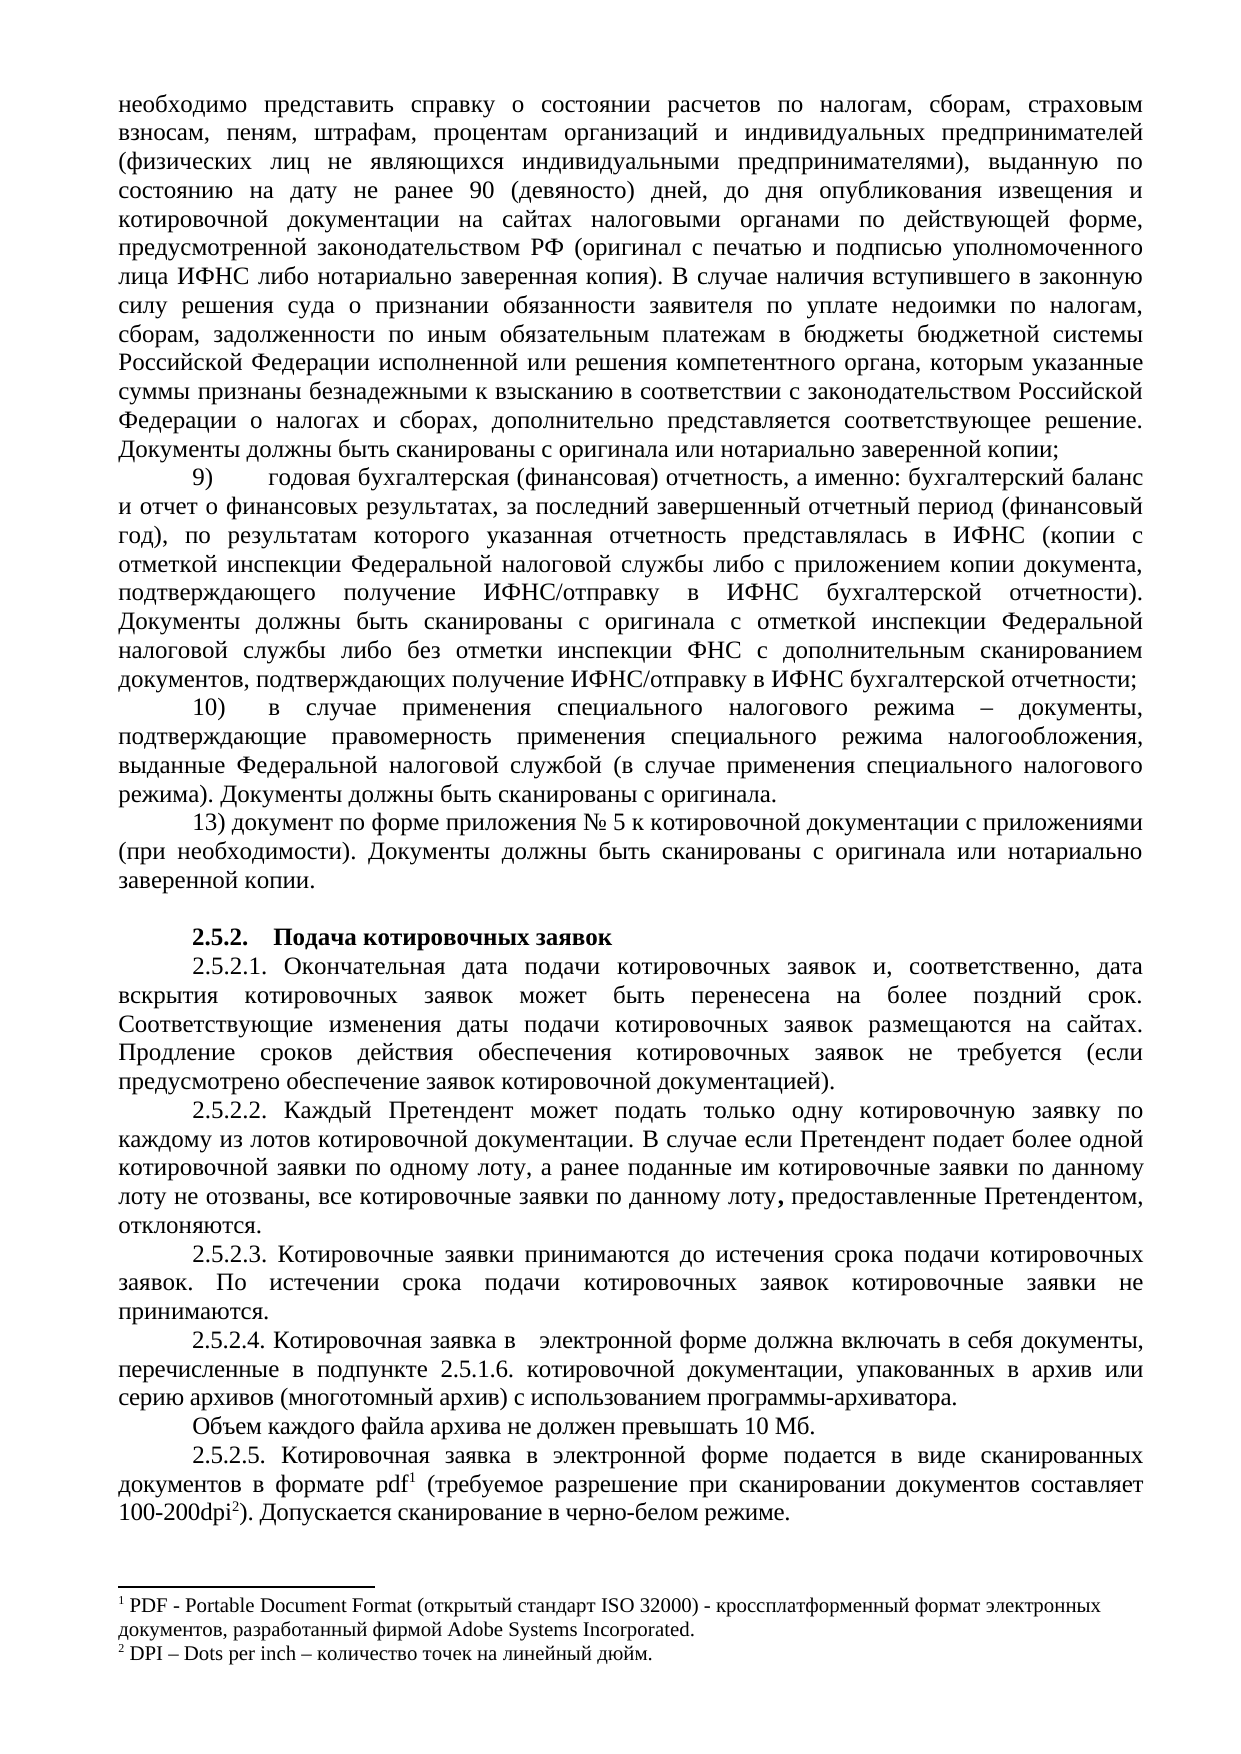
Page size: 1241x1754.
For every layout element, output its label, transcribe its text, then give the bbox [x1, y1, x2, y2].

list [118, 89, 1144, 462]
text 2.5.2.2. Каждый Претендент может подать только одну котировочную заявку по каждому из лотов котировочной документации. В случае если Претендент подает более одной котировочной заявки по одному лоту, а ранее поданные им котировочные заявки по данному лоту не отозваны, все котировочные заявки по данному лоту, предоставленные Претендентом, отклоняются. [118, 1095, 1144, 1239]
list в случае применения специального налогового режима – документы, подтверждающие правомерность применения специального режима налогообложения, выданные Федеральной налоговой службой (в случае применения специального налогового режима). Документы должны быть сканированы с оригинала. [118, 692, 1144, 807]
text 13) документ по форме приложения № 5 к котировочной документации с приложениями (при необходимости). Документы должны быть сканированы с оригинала или нотариально заверенной копии. [118, 807, 1144, 894]
list годовая бухгалтерская (финансовая) отчетность, а именно: бухгалтерский баланс и отчет о финансовых результатах, за последний завершенный отчетный период (финансовый год), по результатам которого указанная отчетность представлялась в ИФНС (копии с отметкой инспекции Федеральной налоговой службы либо с приложением копии документа, подтверждающего получение ИФНС/отправку в ИФНС бухгалтерской отчетности). Документы должны быть сканированы с оригинала с отметкой инспекции Федеральной налоговой службы либо без отметки инспекции ФНС с дополнительным сканированием документов, подтверждающих получение ИФНС/отправку в ИФНС бухгалтерской отчетности; [118, 462, 1144, 692]
text 2.5.2.3. Котировочные заявки принимаются до истечения срока подачи котировочных заявок. По истечении срока подачи котировочных заявок котировочные заявки не принимаются. [118, 1239, 1144, 1325]
text 2.5.2.5. Котировочная заявка в электронной форме подается в виде сканированных документов в формате pdf (требуемое разрешение при сканировании документов составляет 100-200dpi). Допускается сканирование в черно-белом режиме. [118, 1440, 1144, 1526]
subtitle Подача котировочных заявок [192, 922, 1144, 951]
text 2.5.2.4. Котировочная заявка в электронной форме должна включать в себя документы, перечисленные в подпункте 2.5.1.6. котировочной документации, упакованных в архив или серию архивов (многотомный архив) с использованием программы-архиватора. [118, 1325, 1144, 1411]
text 2.5.2.1. Окончательная дата подачи котировочных заявок и, соответственно, дата вскрытия котировочных заявок может быть перенесена на более поздний срок. Соответствующие изменения даты подачи котировочных заявок размещаются на сайтах. Продление сроков действия обеспечения котировочных заявок не требуется (если предусмотрено обеспечение заявок котировочной документацией). [118, 951, 1144, 1095]
text Объем каждого файла архива не должен превышать 10 Мб. [118, 1411, 1144, 1440]
